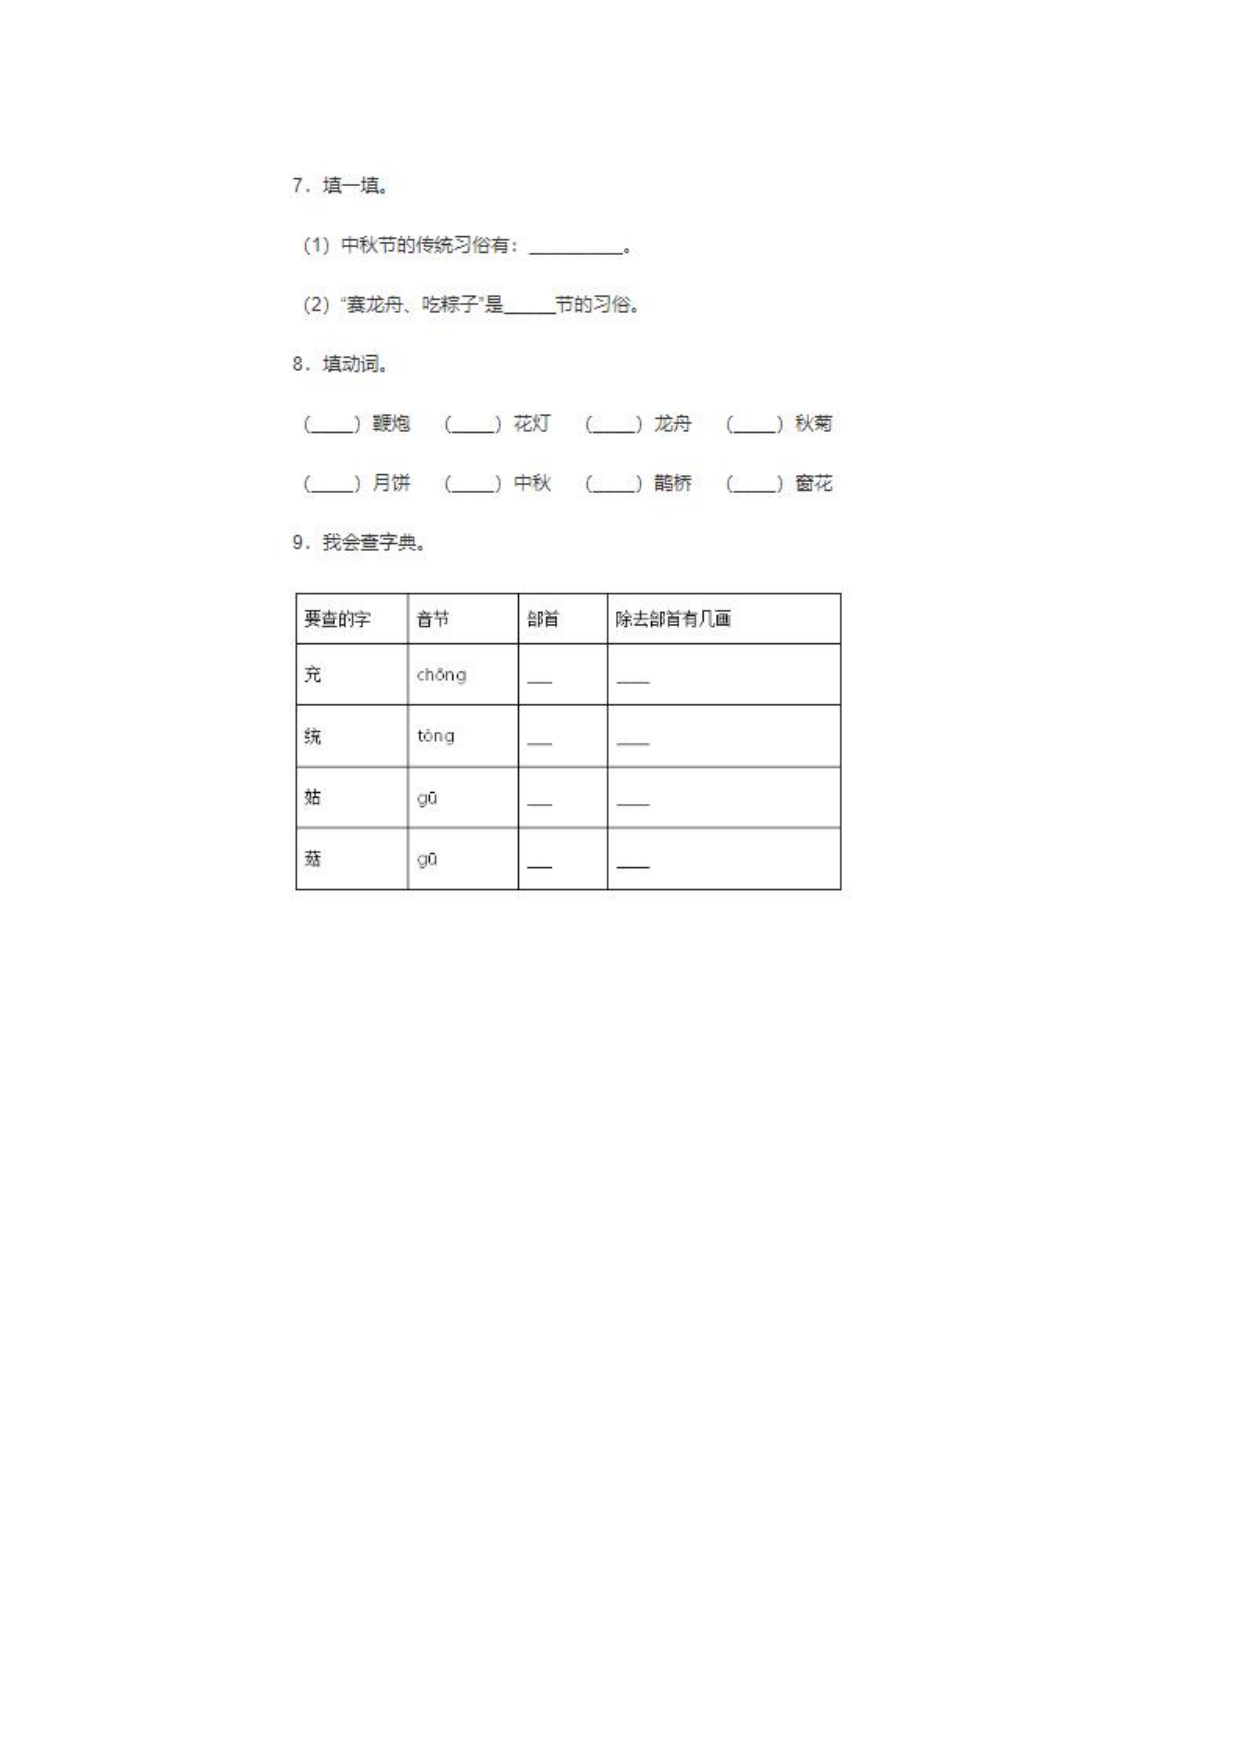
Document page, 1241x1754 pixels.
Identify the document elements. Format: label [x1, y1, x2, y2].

picture [252, 162, 989, 911]
